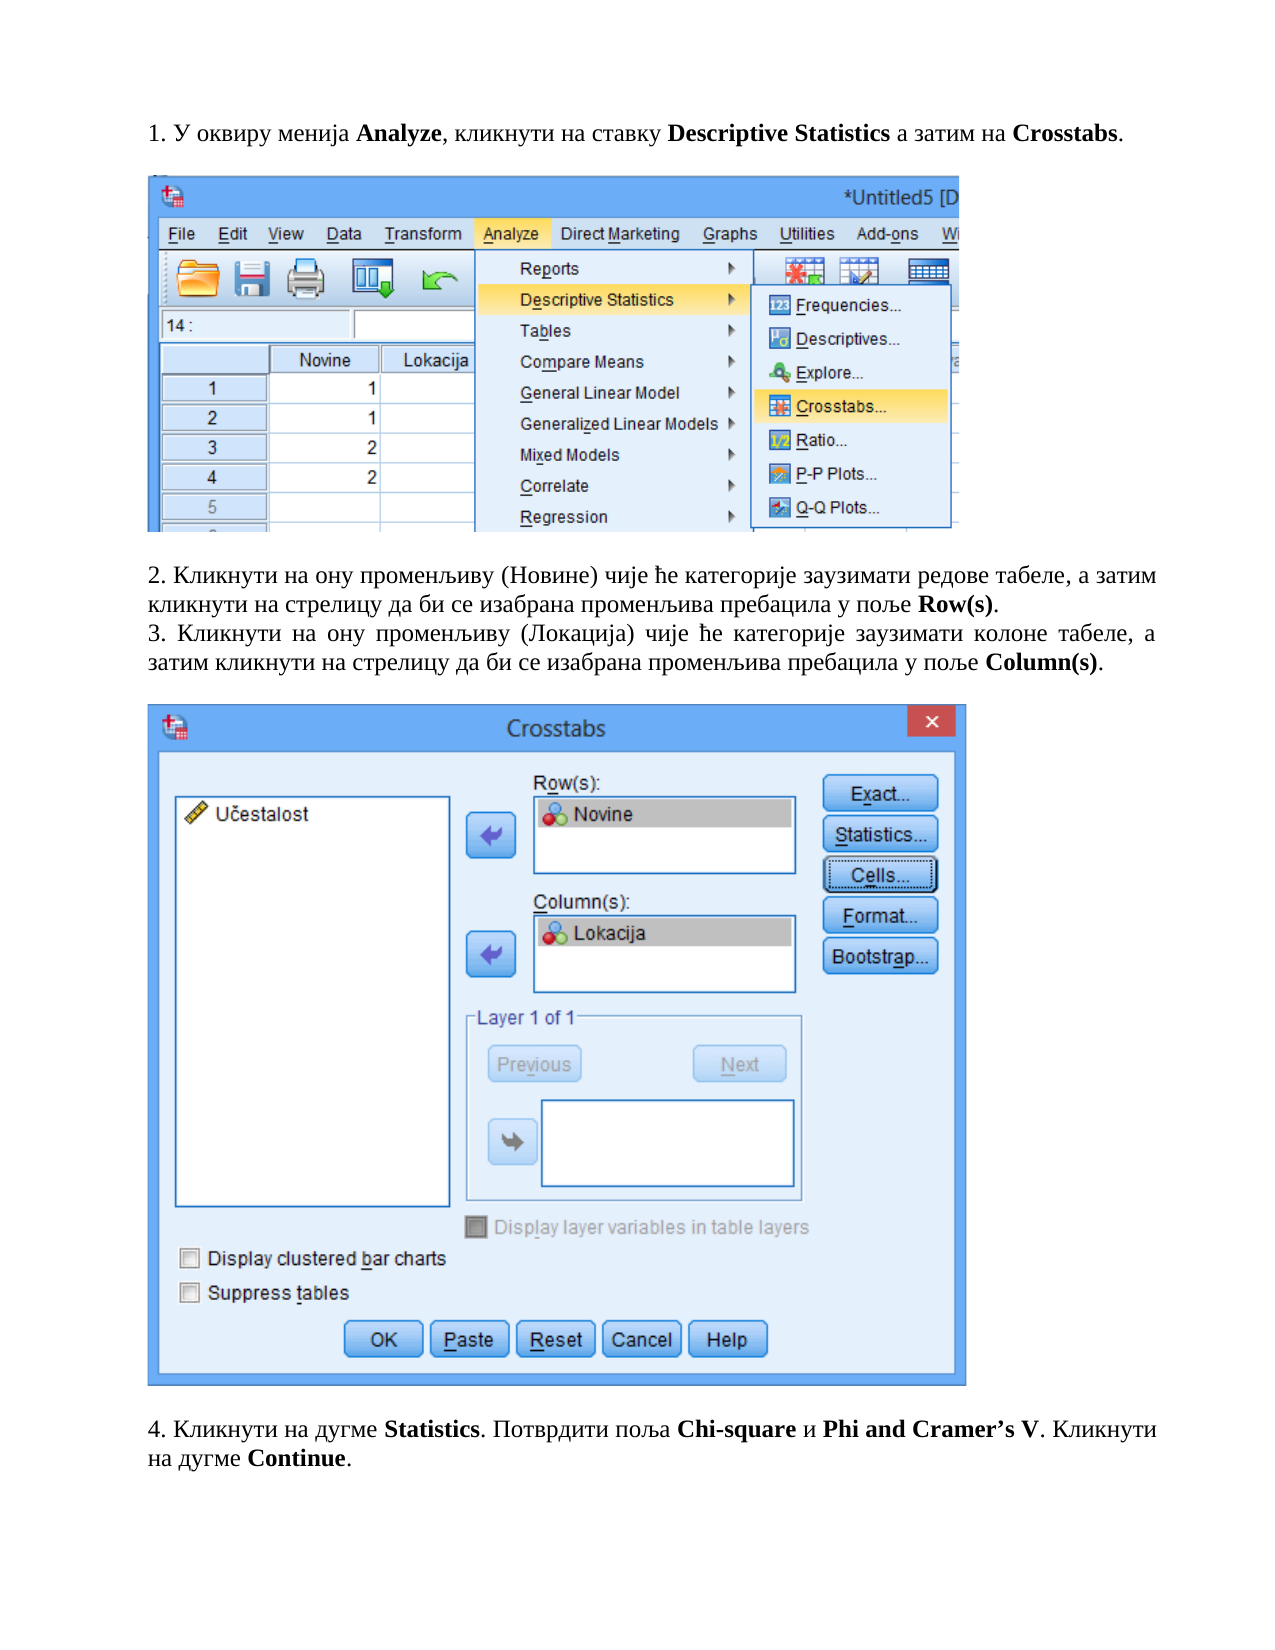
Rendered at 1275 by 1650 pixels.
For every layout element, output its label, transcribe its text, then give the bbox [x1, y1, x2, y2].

text 4. Кликнути на дугме Statistics. Потврдити поља Chi-square и Phi and Cramer’s V. Кликнути на дугме Continue. [148, 1414, 1157, 1472]
text 3. Кликнути на ону променљиву (Локација) чије ће категорије заузимати колоне табеле, а затим кликнути на стрелицу да би се изабрана променљива пребацила у поље Column(s). [148, 618, 1157, 676]
picture [147, 175, 960, 532]
text 2. Кликнути на ону променљиву (Новине) чије ће категорије заузимати редове табеле, а затим кликнути на стрелицу да би се изабрана променљива пребацила у поље Row(s). [148, 561, 1157, 618]
text 1. У оквиру менија Analyze, кликнути на ставку Descriptive Statistics а затим на Crosstabs. [148, 118, 1157, 147]
picture [147, 704, 967, 1386]
